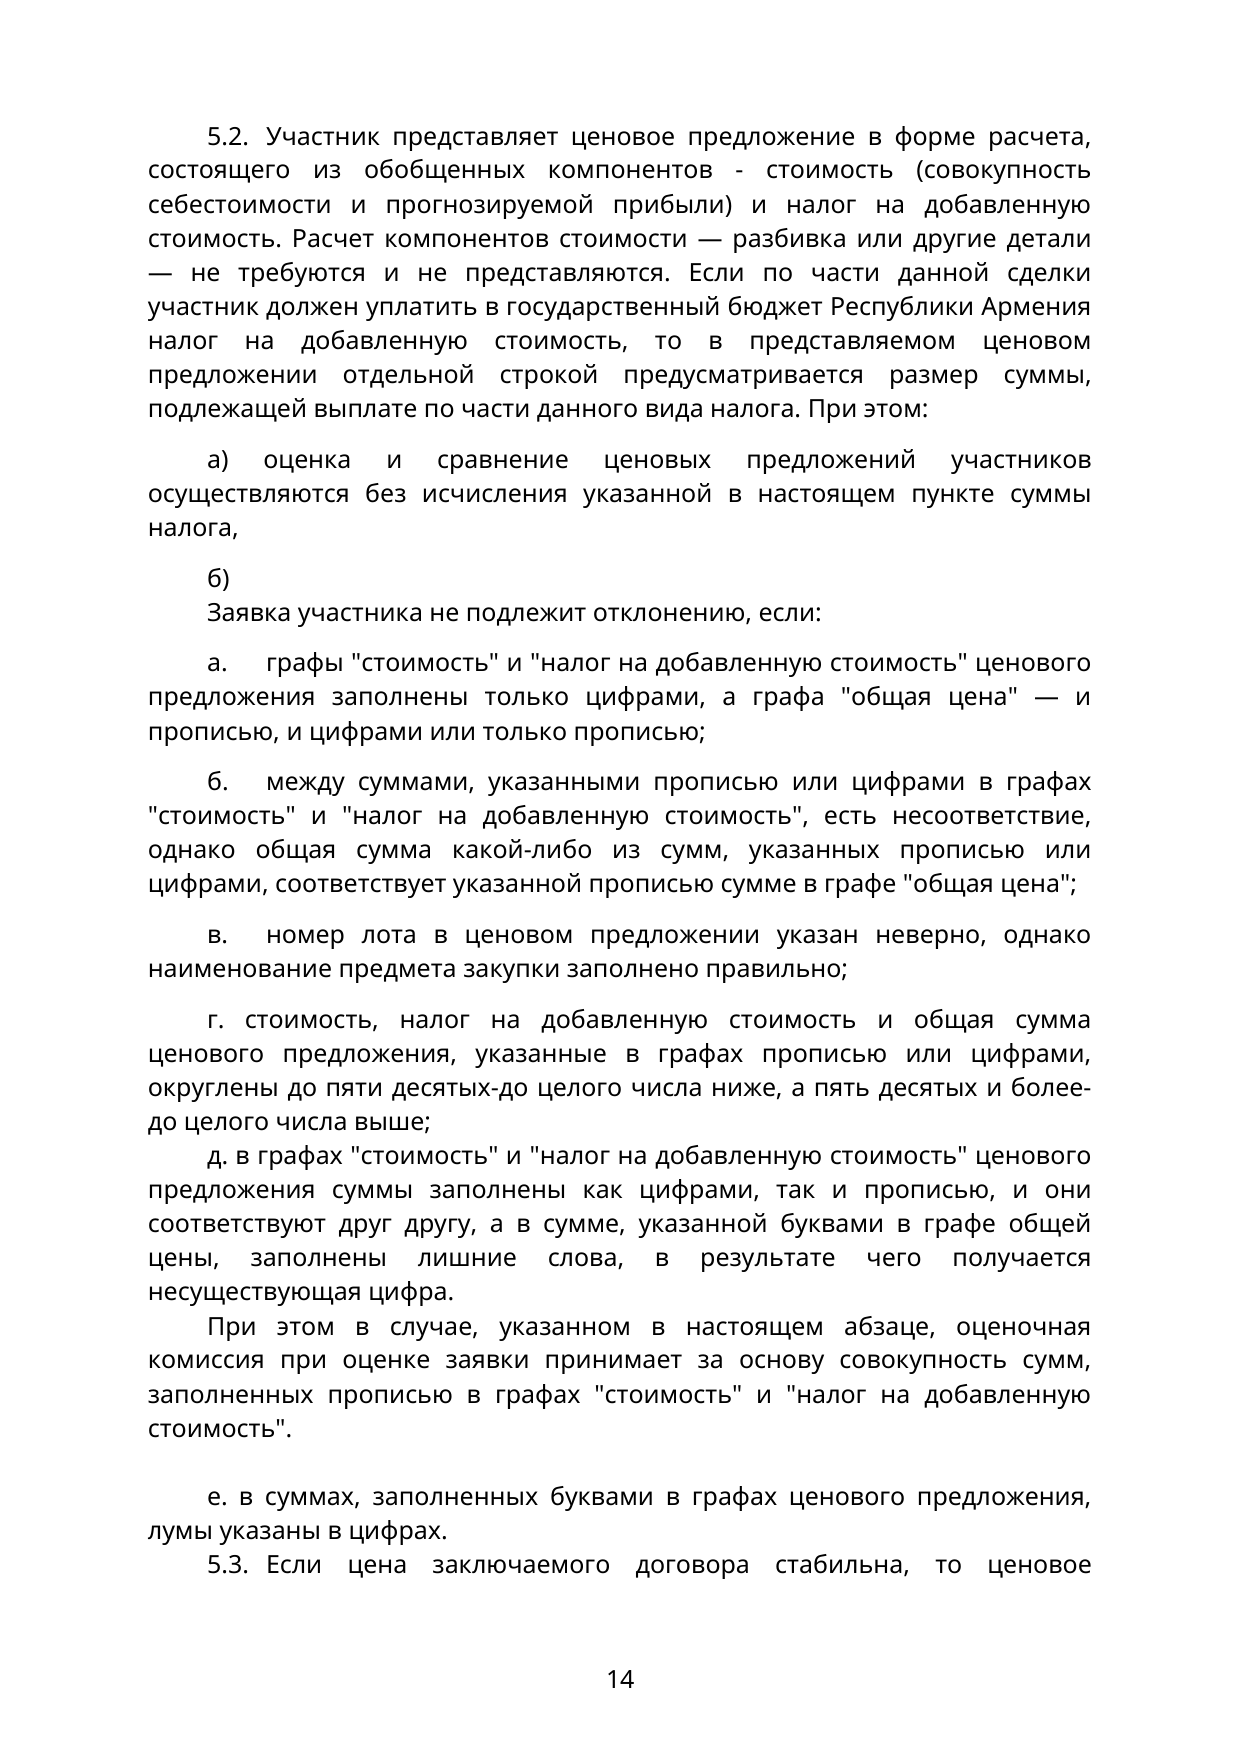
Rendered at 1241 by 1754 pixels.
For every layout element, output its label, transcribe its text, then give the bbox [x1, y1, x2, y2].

text г. стоимость, налог на добавленную стоимость и общая сумма ценового предложения, указанные в графах прописью или цифрами, округлены до пяти десятых-до целого числа ниже, а пять десятых и более-до целого числа выше; [148, 1002, 1092, 1138]
text б. между суммами, указанными прописью или цифрами в графах "стоимость" и "налог на добавленную стоимость", есть несоответствие, однако общая сумма какой-либо из сумм, указанных прописью или цифрами, соответствует указанной прописью сумме в графе "общая цена"; [148, 764, 1092, 900]
text е. в суммах, заполненных буквами в графах ценового предложения, лумы указаны в цифрах. [148, 1478, 1092, 1547]
text а. графы "стоимость" и "налог на добавленную стоимость" ценового предложения заполнены только цифрами, а графа "общая цена" — и прописью, и цифрами или только прописью; [148, 645, 1092, 747]
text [148, 1547, 1092, 1581]
text в. номер лота в ценовом предложении указан неверно, однако наименование предмета закупки заполнено правильно; [148, 917, 1092, 985]
text б) [148, 560, 1092, 594]
text Заявка участника не подлежит отклонению, если: [148, 594, 1092, 628]
text д. в графах "стоимость" и "налог на добавленную стоимость" ценового предложения суммы заполнены как цифрами, так и прописью, и они соответствуют друг другу, а в сумме, указанной буквами в графе общей цены, заполнены лишние слова, в результате чего получается несуществующая цифра. [148, 1138, 1092, 1308]
text 5.2. Участник представляет ценовое предложение в форме расчета, состоящего из обобщенных компонентов - стоимость (совокупность себестоимости и прогнозируемой прибыли) и налог на добавленную стоимость. Расчет компонентов стоимости — разбивка или другие детали — не требуются и не представляются. Если по части данной сделки участник должен уплатить в государственный бюджет Республики Армения налог на добавленную стоимость, то в представляемом ценовом предложении отдельной строкой предусматривается размер суммы, подлежащей выплате по части данного вида налога. При этом: [148, 118, 1092, 425]
text а) оценка и сравнение ценовых предложений участников осуществляются без исчисления указанной в настоящем пункте суммы налога, [148, 441, 1092, 543]
text При этом в случае, указанном в настоящем абзаце, оценочная комиссия при оценке заявки принимает за основу совокупность сумм, заполненных прописью в графах "стоимость" и "налог на добавленную стоимость". [148, 1308, 1092, 1444]
